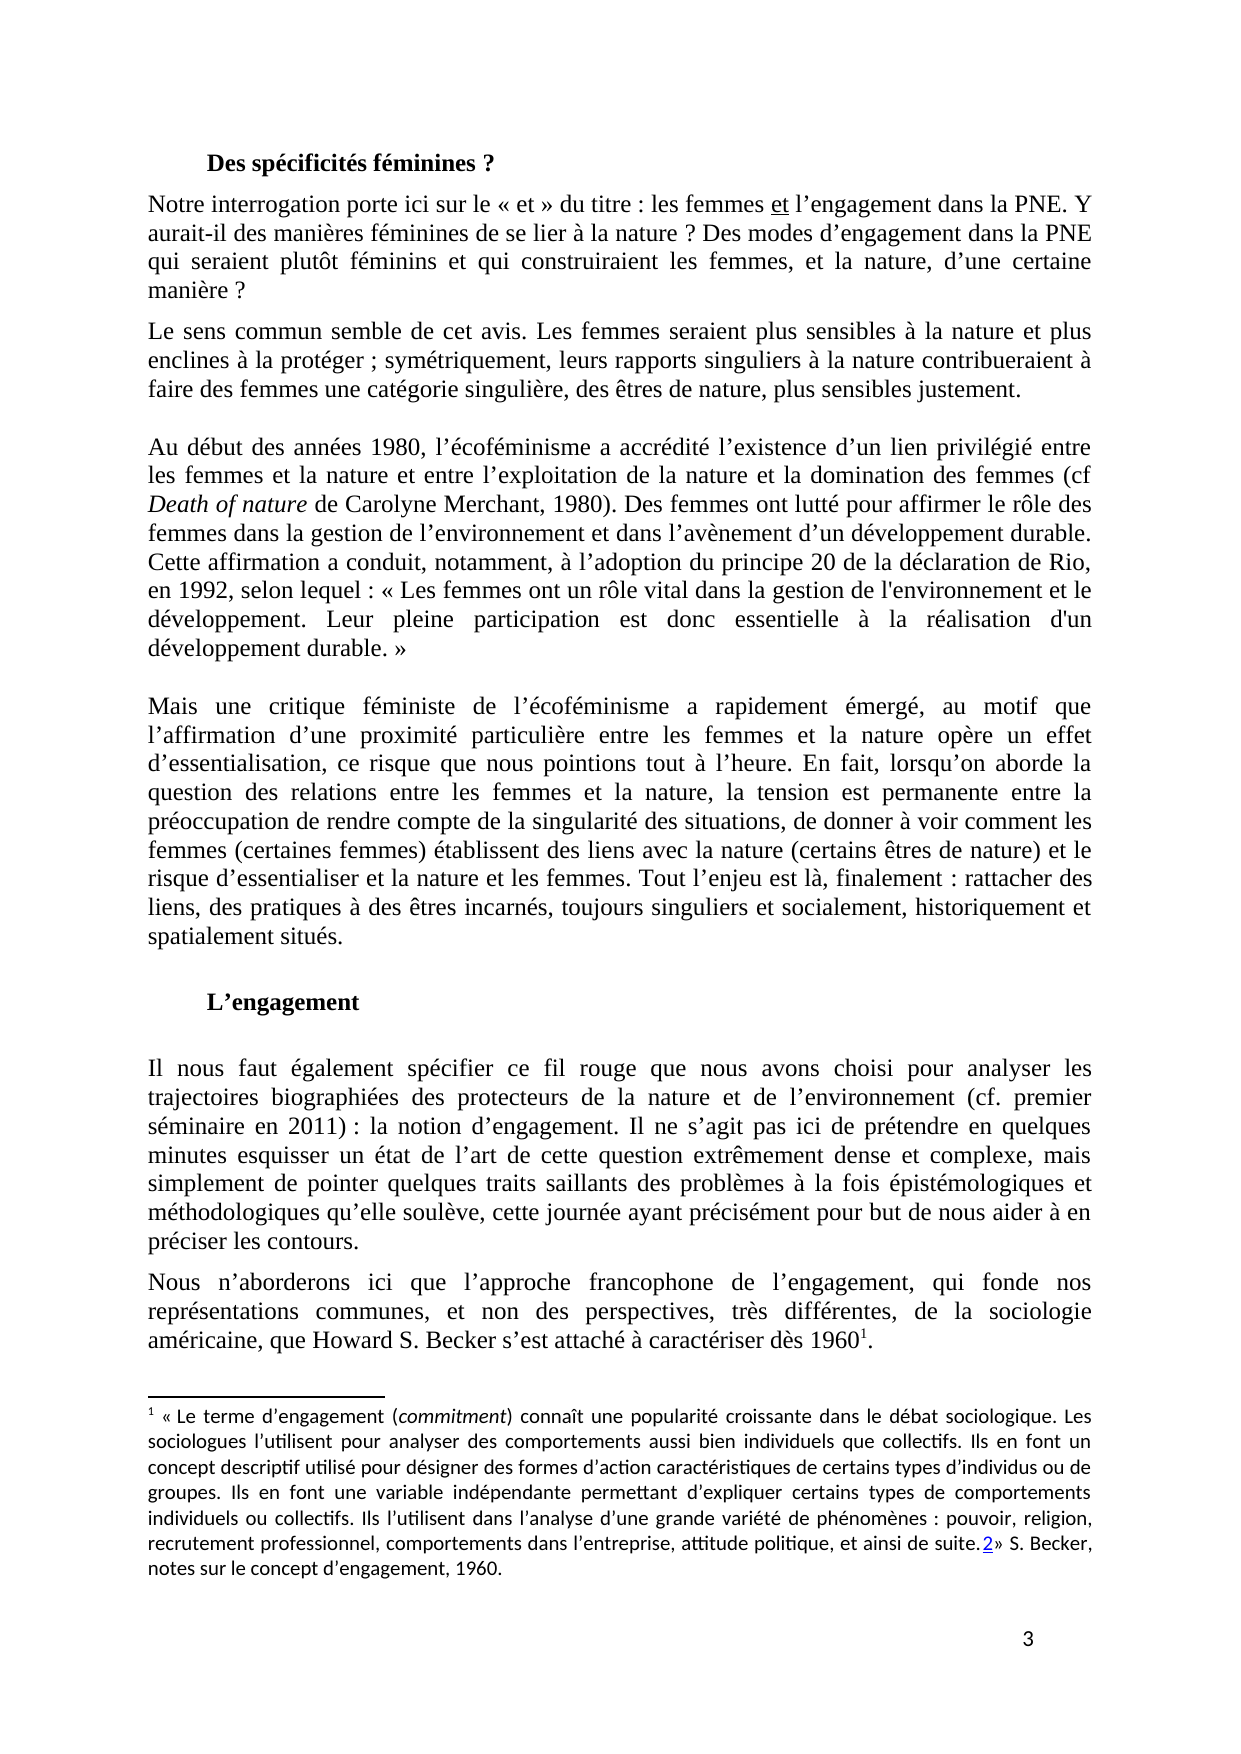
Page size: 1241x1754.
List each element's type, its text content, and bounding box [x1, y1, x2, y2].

text Mais une critique féministe de l’écoféminisme a rapidement émergé, au motif que l’affirmation d’une proximité particulière entre les femmes et la nature opère un effet d’essentialisation, ce risque que nous pointions tout à l’heure. En fait, lorsqu’on aborde la question des relations entre les femmes et la nature, la tension est permanente entre la préoccupation de rendre compte de la singularité des situations, de donner à voir comment les femmes (certaines femmes) établissent des liens avec la nature (certains êtres de nature) et le risque d’essentialiser et la nature et les femmes. Tout l’enjeu est là, finalement : rattacher des liens, des pratiques à des êtres incarnés, toujours singuliers et socialement, historiquement et spatialement situés. [148, 691, 1093, 950]
text Au début des années 1980, l’écoféminisme a accrédité l’existence d’un lien privilégié entre les femmes et la nature et entre l’exploitation de la nature et la domination des femmes (cf Death of nature de Carolyne Merchant, 1980). Des femmes ont lutté pour affirmer le rôle des femmes dans la gestion de l’environnement et dans l’avènement d’un développement durable. Cette affirmation a conduit, notamment, à l’adoption du principe 20 de la déclaration de Rio, en 1992, selon lequel : « Les femmes ont un rôle vital dans la gestion de l'environnement et le développement. Leur pleine participation est donc essentielle à la réalisation d'un développement durable. » [148, 432, 1093, 662]
text Notre interrogation porte ici sur le « et » du titre : les femmes et l’engagement dans la PNE. Y aurait-il des manières féminines de se lier à la nature ? Des modes d’engagement dans la PNE qui seraient plutôt féminins et qui construiraient les femmes, et la nature, d’une certaine manière ? [148, 189, 1093, 304]
text Il nous faut également spécifier ce fil rouge que nous avons choisi pour analyser les trajectoires biographiées des protecteurs de la nature et de l’environnement (cf. premier séminaire en 2011) : la notion d’engagement. Il ne s’agit pas ici de prétendre en quelques minutes esquisser un état de l’art de cette question extrêmement dense et complexe, mais simplement de pointer quelques traits saillants des problèmes à la fois épistémologiques et méthodologiques qu’elle soulève, cette journée ayant précisément pour but de nous aider à en préciser les contours. [148, 1053, 1093, 1255]
text L’engagement [207, 987, 1093, 1016]
text Des spécificités féminines ? [207, 148, 1093, 176]
text Le sens commun semble de cet avis. Les femmes seraient plus sensibles à la nature et plus enclines à la protéger ; symétriquement, leurs rapports singuliers à la nature contribueraient à faire des femmes une catégorie singulière, des êtres de nature, plus sensibles justement. [148, 316, 1093, 403]
text Nous n’aborderons ici que l’approche francophone de l’engagement, qui fonde nos représentations communes, et non des perspectives, très différentes, de la sociologie américaine, que Howard S. Becker s’est attaché à caractériser dès 1960. [148, 1267, 1093, 1353]
